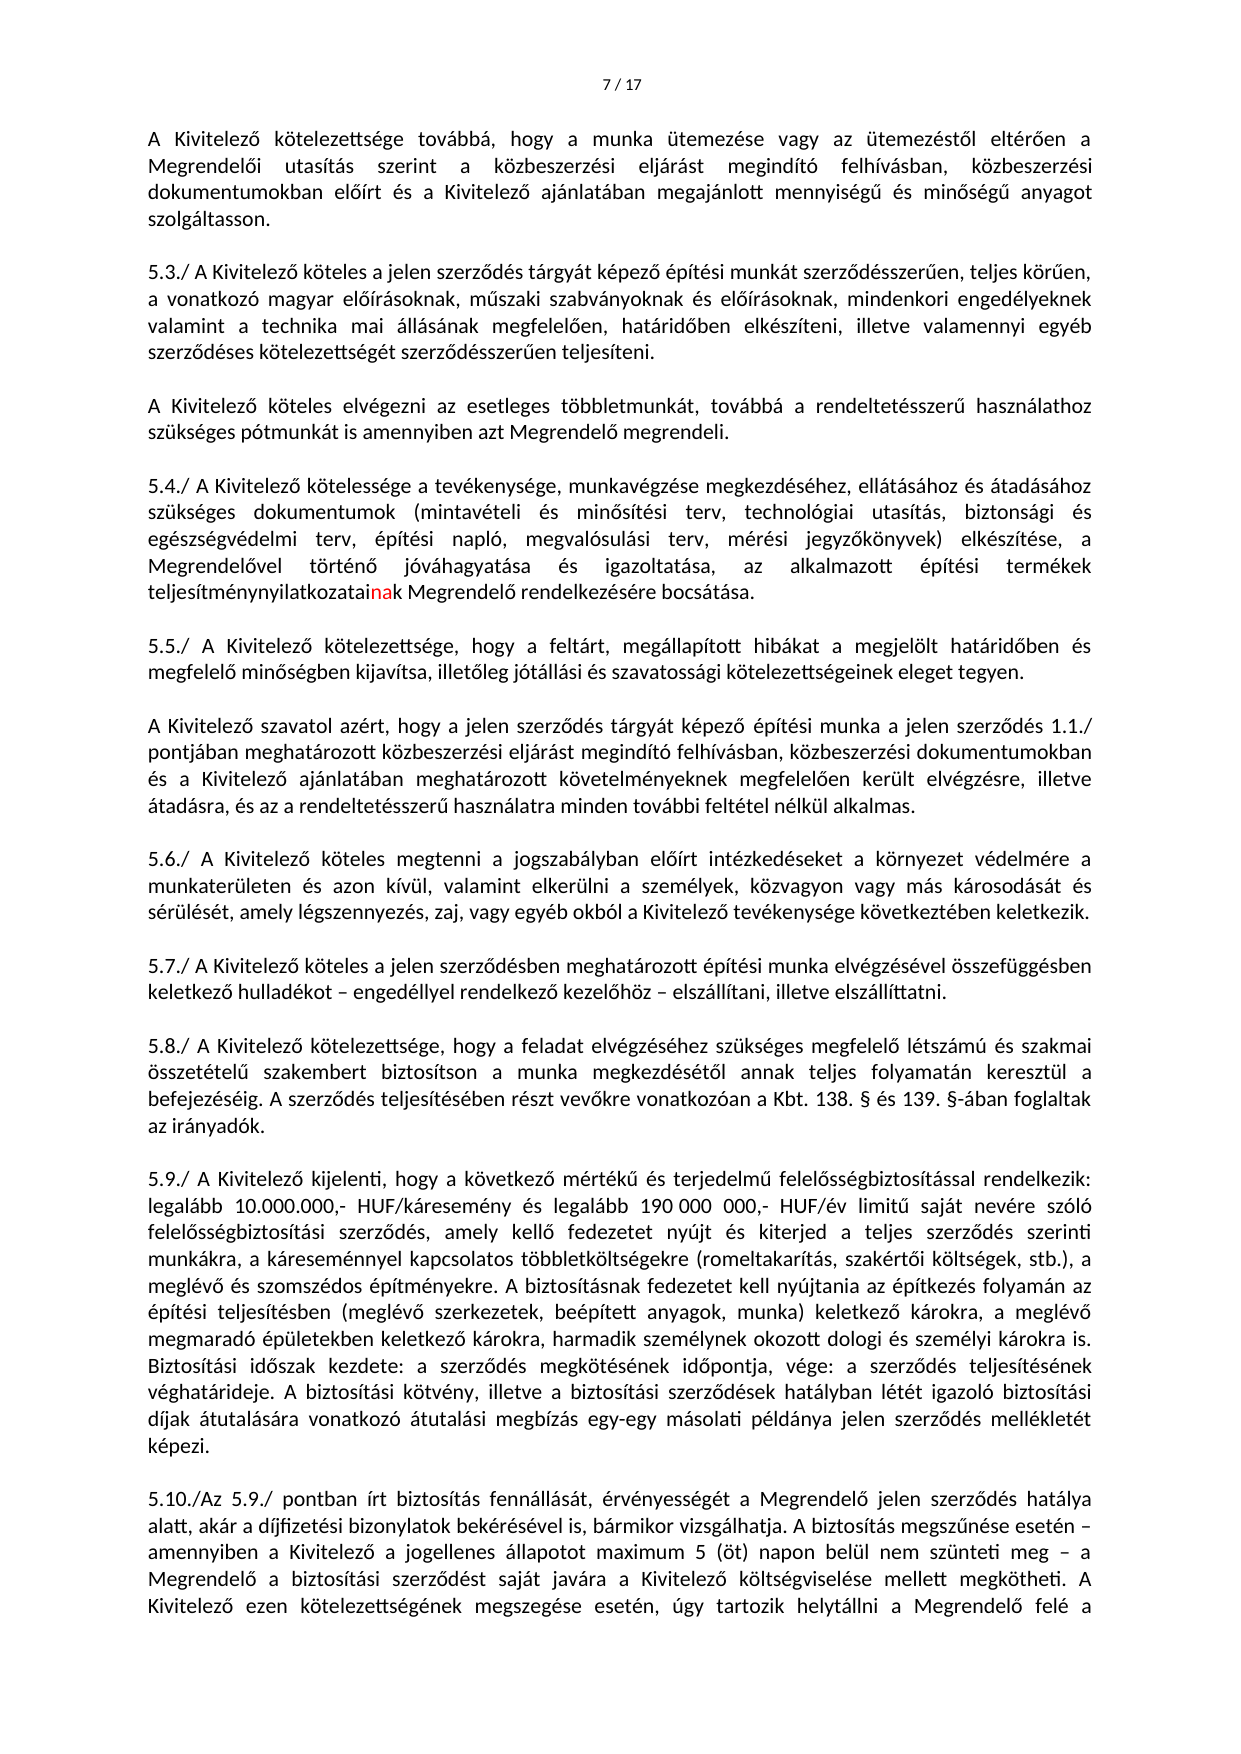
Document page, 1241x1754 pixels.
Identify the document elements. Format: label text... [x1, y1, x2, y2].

text A Kivitelező köteles elvégezni az esetleges többletmunkát, továbbá a rendeltetésszerű használathoz szükséges pótmunkát is amennyiben azt Megrendelő megrendeli. [148, 392, 1093, 445]
text 5.7./ A Kivitelező köteles a jelen szerződésben meghatározott építési munka elvégzésével összefüggésben keletkező hulladékot – engedéllyel rendelkező kezelőhöz – elszállítani, illetve elszállíttatni. [148, 952, 1093, 1005]
text A Kivitelező szavatol azért, hogy a jelen szerződés tárgyát képező építési munka a jelen szerződés 1.1./ pontjában meghatározott közbeszerzési eljárást megindító felhívásban, közbeszerzési dokumentumokban és a Kivitelező ajánlatában meghatározott követelményeknek megfelelően került elvégzésre, illetve átadásra, és az a rendeltetésszerű használatra minden további feltétel nélkül alkalmas. [148, 712, 1093, 818]
text 5.8./ A Kivitelező kötelezettsége, hogy a feladat elvégzéséhez szükséges megfelelő létszámú és szakmai összetételű szakembert biztosítson a munka megkezdésétől annak teljes folyamatán keresztül a befejezéséig. A szerződés teljesítésében részt vevőkre vonatkozóan a Kbt. 138. § és 139. §-ában foglaltak az irányadók. [148, 1032, 1093, 1138]
text 5.3./ A Kivitelező köteles a jelen szerződés tárgyát képező építési munkát szerződésszerűen, teljes körűen, a vonatkozó magyar előírásoknak, műszaki szabványoknak és előírásoknak, mindenkori engedélyeknek valamint a technika mai állásának megfelelően, határidőben elkészíteni, illetve valamennyi egyéb szerződéses kötelezettségét szerződésszerűen teljesíteni. [148, 258, 1093, 365]
text 5.5./ A Kivitelező kötelezettsége, hogy a feltárt, megállapított hibákat a megjelölt határidőben és megfelelő minőségben kijavítsa, illetőleg jótállási és szavatossági kötelezettségeinek eleget tegyen. [148, 632, 1093, 685]
text A Kivitelező kötelezettsége továbbá, hogy a munka ütemezése vagy az ütemezéstől eltérően a Megrendelői utasítás szerint a közbeszerzési eljárást megindító felhívásban, közbeszerzési dokumentumokban előírt és a Kivitelező ajánlatában megajánlott mennyiségű és minőségű anyagot szolgáltasson. [148, 125, 1093, 232]
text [148, 1485, 1093, 1618]
text 5.6./ A Kivitelező köteles megtenni a jogszabályban előírt intézkedéseket a környezet védelmére a munkaterületen és azon kívül, valamint elkerülni a személyek, közvagyon vagy más károsodását és sérülését, amely légszennyezés, zaj, vagy egyéb okból a Kivitelező tevékenysége következtében keletkezik. [148, 845, 1093, 925]
text 5.9./ A Kivitelező kijelenti, hogy a következő mértékű és terjedelmű felelősségbiztosítással rendelkezik: legalább 10.000.000,- HUF/káresemény és legalább 190 000 000,- HUF/év limitű saját nevére szóló felelősségbiztosítási szerződés, amely kellő fedezetet nyújt és kiterjed a teljes szerződés szerinti munkákra, a káreseménnyel kapcsolatos többletköltségekre (romeltakarítás, szakértői költségek, stb.), a meglévő és szomszédos építményekre. A biztosításnak fedezetet kell nyújtania az építkezés folyamán az építési teljesítésben (meglévő szerkezetek, beépített anyagok, munka) keletkező károkra, a meglévő megmaradó épületekben keletkező károkra, harmadik személynek okozott dologi és személyi károkra is. Biztosítási időszak kezdete: a szerződés megkötésének időpontja, vége: a szerződés teljesítésének véghatárideje. A biztosítási kötvény, illetve a biztosítási szerződések hatályban létét igazoló biztosítási díjak átutalására vonatkozó átutalási megbízás egy-egy másolati példánya jelen szerződés mellékletét képezi. [148, 1165, 1093, 1458]
text 5.4./ A Kivitelező kötelessége a tevékenysége, munkavégzése megkezdéséhez, ellátásához és átadásához szükséges dokumentumok (mintavételi és minősítési terv, technológiai utasítás, biztonsági és egészségvédelmi terv, építési napló, megvalósulási terv, mérési jegyzőkönyvek) elkészítése, a Megrendelővel történő jóváhagyatása és igazoltatása, az alkalmazott építési termékek teljesítménynyilatkozatainak Megrendelő rendelkezésére bocsátása. [148, 472, 1093, 605]
